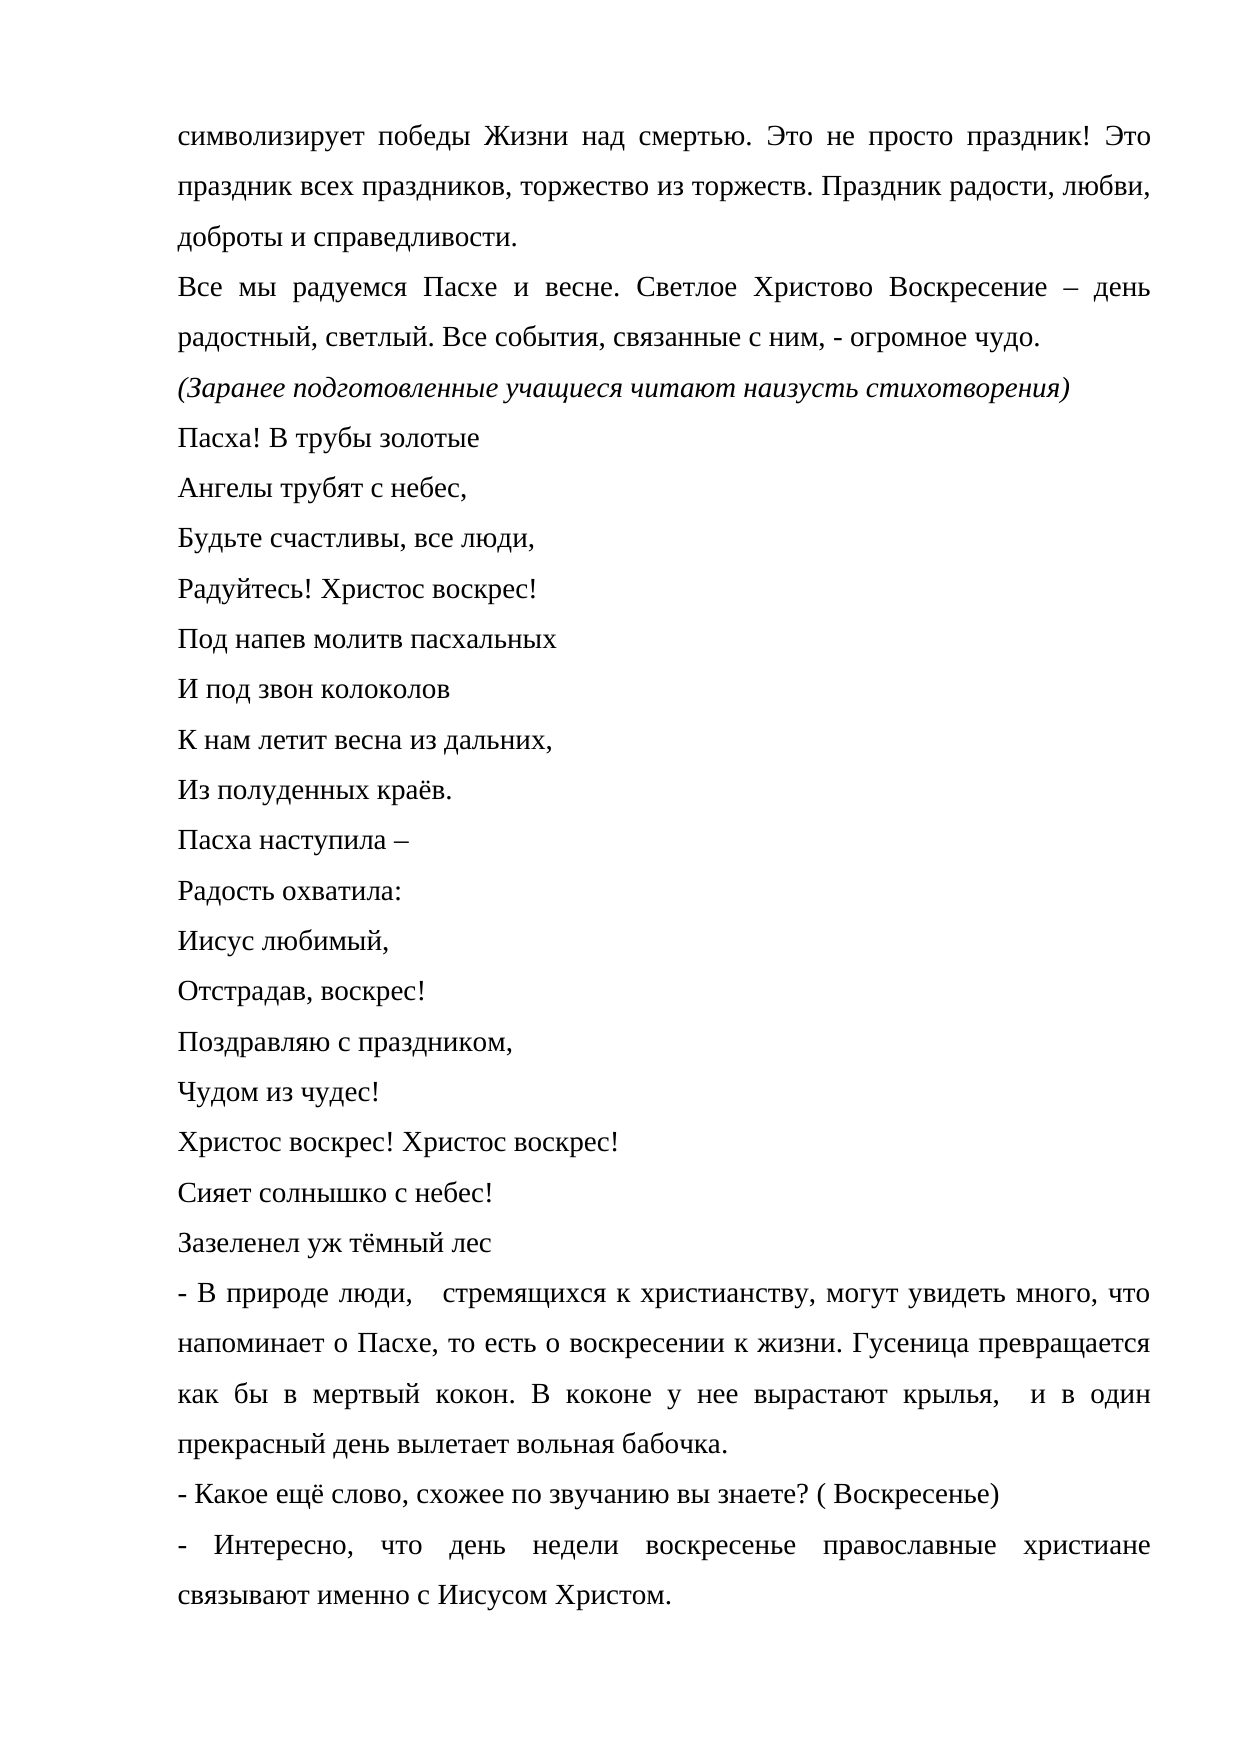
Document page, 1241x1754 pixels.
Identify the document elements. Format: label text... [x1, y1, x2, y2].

text Все мы радуемся Пасхе и весне. Светлое Христово Воскресение – день радостный, светлый. Все события, связанные с ним, - огромное чудо. [177, 269, 1152, 353]
text Иисус любимый, [177, 923, 1152, 957]
text Зазеленел уж тёмный лес [177, 1225, 1152, 1258]
text - В природе люди, стремящихся к христианству, могут увидеть много, что напоминает о Пасхе, то есть о воскресении к жизни. Гусеница превращается как бы в мертвый кокон. В коконе у нее вырастают крылья, и в один прекрасный день вылетает вольная бабочка. [177, 1275, 1152, 1460]
text Пасха наступила – [177, 822, 1152, 856]
text Будьте счастливы, все люди, [177, 521, 1152, 554]
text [177, 118, 1152, 252]
text Отстрадав, воскрес! [177, 973, 1152, 1007]
text Чудом из чудес! [177, 1074, 1152, 1108]
text Ангелы трубят с небес, [177, 470, 1152, 504]
text - Интересно, что день недели воскресенье православные христиане связывают именно с Иисусом Христом. [177, 1527, 1152, 1611]
text - Какое ещё слово, схожее по звучанию вы знаете? ( Воскресенье) [177, 1477, 1152, 1510]
text Из полуденных краёв. [177, 772, 1152, 806]
text К нам летит весна из дальних, [177, 722, 1152, 755]
text И под звон колоколов [177, 672, 1152, 705]
text Радость охватила: [177, 873, 1152, 906]
text Под напев молитв пасхальных [177, 621, 1152, 655]
text Пасха! В трубы золотые [177, 420, 1152, 453]
text (Заранее подготовленные учащиеся читают наизусть стихотворения) [177, 370, 1152, 403]
text Сияет солнышко с небес! [177, 1175, 1152, 1208]
text Христос воскрес! Христос воскрес! [177, 1124, 1152, 1158]
text Поздравляю с праздником, [177, 1024, 1152, 1057]
text Радуйтесь! Христос воскрес! [177, 571, 1152, 604]
